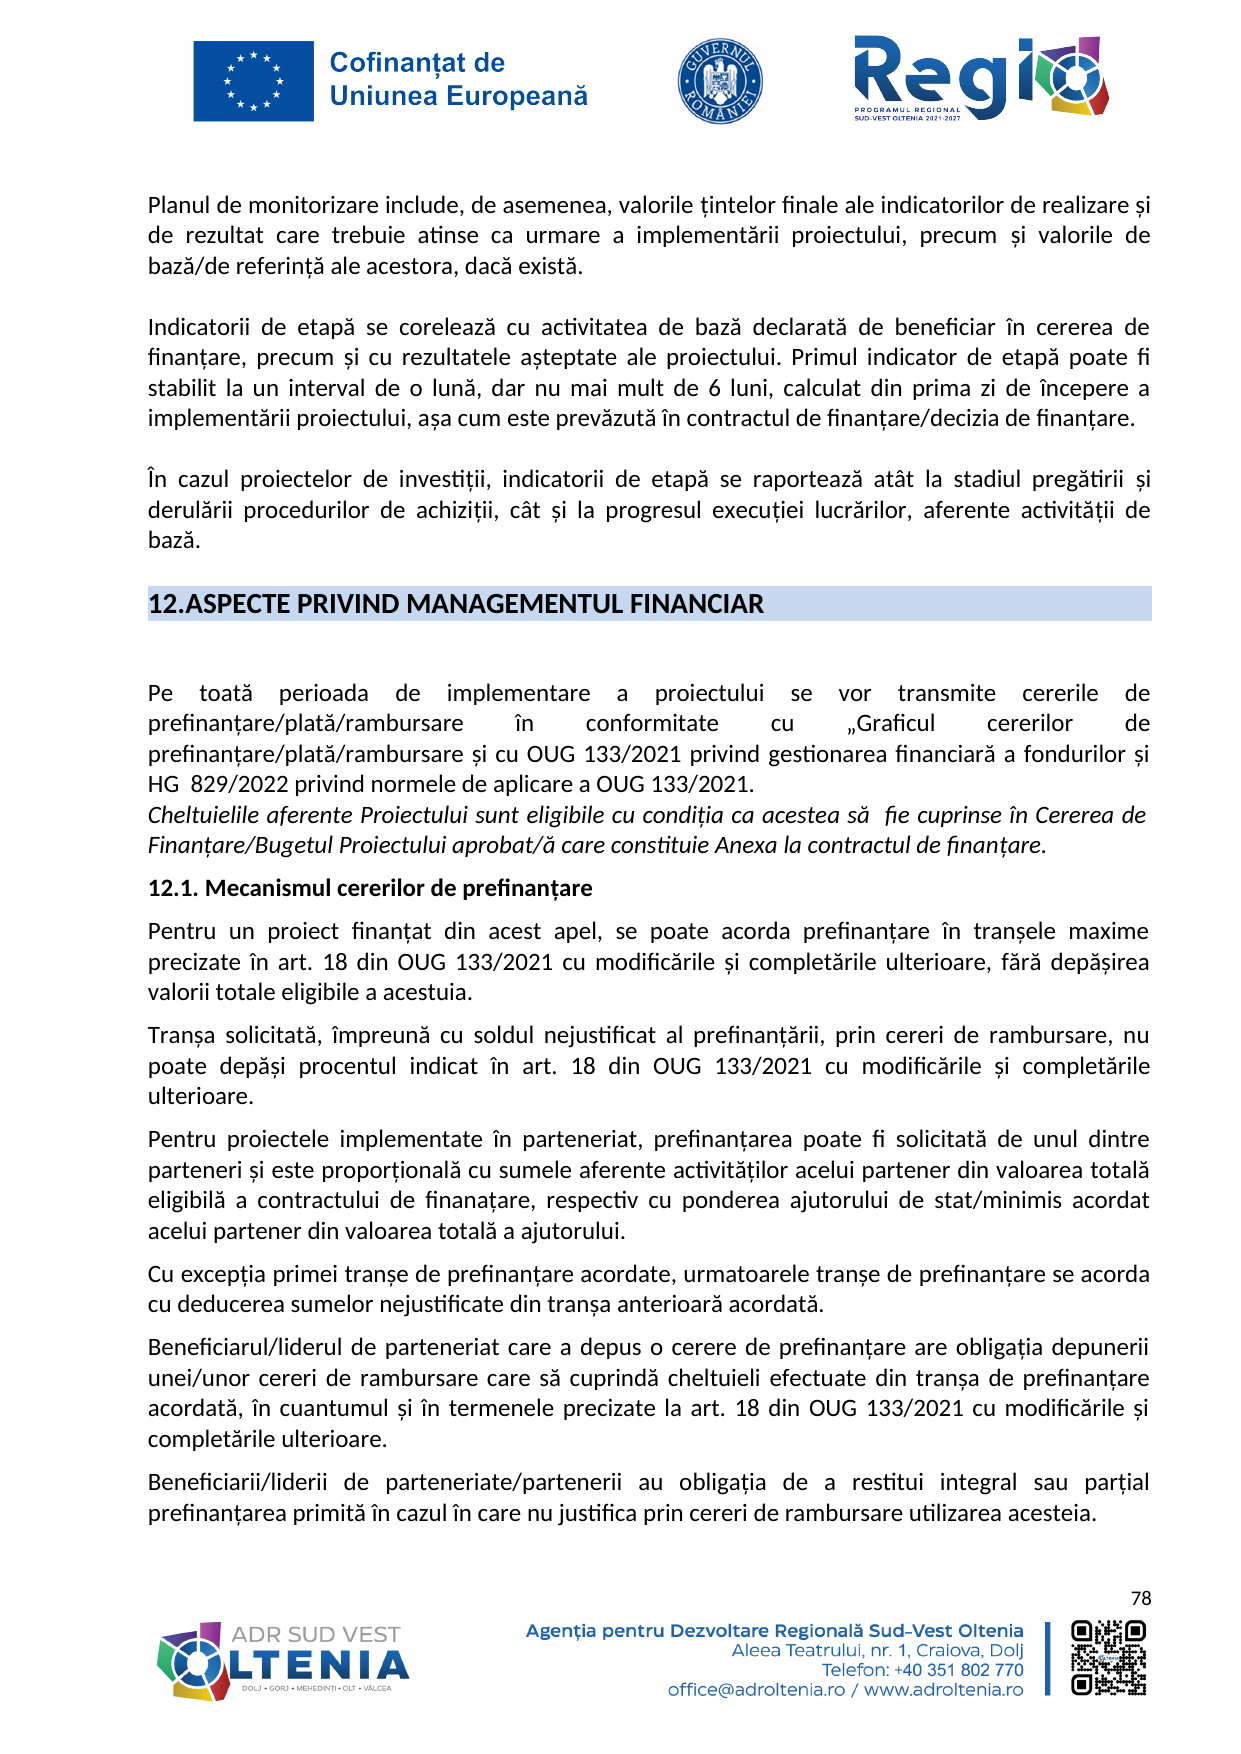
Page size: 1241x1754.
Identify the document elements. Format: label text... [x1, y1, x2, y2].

list ASPECTE PRIVIND MANAGEMENTUL FINANCIAR [148, 586, 1152, 621]
text Beneficiarul/liderul de parteneriat care a depus o cerere de prefinanțare are obligația depunerii unei/unor cereri de rambursare care să cuprindă cheltuieli efectuate din tranșa de prefinanțare acordată, în cuantumul și în termenele precizate la art. 18 din OUG 133/2021 cu modificările și completările ulterioare. [148, 1332, 1152, 1454]
text 12.1. Mecanismul cererilor de prefinanțare [148, 872, 1152, 903]
text Pentru proiectele implementate în parteneriat, prefinanțarea poate fi solicitată de unul dintre parteneri și este proporțională cu sumele aferente activităților acelui partener din valoarea totală eligibilă a contractului de finanațare, respectiv cu ponderea ajutorului de stat/minimis acordat acelui partener din valoarea totală a ajutorului. [148, 1123, 1152, 1246]
picture [852, 34, 1111, 124]
text Tranșa solicitată, împreună cu soldul nejustificat al prefinanțării, prin cereri de rambursare, nu poate depăși procentul indicat în art. 18 din OUG 133/2021 cu modificările și completările ulterioare. [148, 1019, 1152, 1111]
picture [674, 36, 768, 126]
text În cazul proiectelor de investiţii, indicatorii de etapă se raportează atât la stadiul pregătirii şi derulării procedurilor de achiziţii, cât şi la progresul execuţiei lucrărilor, aferente activităţii de bază. [148, 463, 1152, 555]
text Cu excepția primei tranșe de prefinanțare acordate, urmatoarele tranșe de prefinanțare se acorda cu deducerea sumelor nejustificate din tranșa anterioară acordată. [148, 1258, 1152, 1319]
picture [147, 1611, 1151, 1708]
text Pe toată perioada de implementare a proiectului se vor transmite cererile de prefinanțare/plată/rambursare în conformitate cu „Graficul cererilor de prefinanțare/plată/rambursare și cu OUG 133/2021 privind gestionarea financiară a fondurilor și HG 829/2022 privind normele de aplicare a OUG 133/2021. [148, 677, 1152, 799]
text Planul de monitorizare include, de asemenea, valorile ţintelor finale ale indicatorilor de realizare și de rezultat care trebuie atinse ca urmare a implementării proiectului, precum şi valorile de bază/de referinţă ale acestora, dacă există. [148, 189, 1152, 280]
text Beneficiarii/liderii de parteneriate/partenerii au obligația de a restitui integral sau parțial prefinanțarea primită în cazul în care nu justifica prin cereri de rambursare utilizarea acesteia. [148, 1466, 1152, 1527]
text Indicatorii de etapă se corelează cu activitatea de bază declarată de beneficiar în cererea de finanţare, precum şi cu rezultatele aşteptate ale proiectului. Primul indicator de etapă poate fi stabilit la un interval de o lună, dar nu mai mult de 6 luni, calculat din prima zi de începere a implementării proiectului, aşa cum este prevăzută în contractul de finanţare/decizia de finanţare. [148, 311, 1152, 433]
picture [188, 36, 590, 125]
text Cheltuielile aferente Proiectului sunt eligibile cu condiţia ca acestea să fie cuprinse în Cererea de Finanțare/Bugetul Proiectului aprobat/ă care constituie Anexa la contractul de finanțare. [148, 799, 1152, 860]
text Pentru un proiect finanțat din acest apel, se poate acorda prefinanțare în tranșele maxime precizate în art. 18 din OUG 133/2021 cu modificările și completările ulterioare, fără depășirea valorii totale eligibile a acestuia. [148, 915, 1152, 1007]
